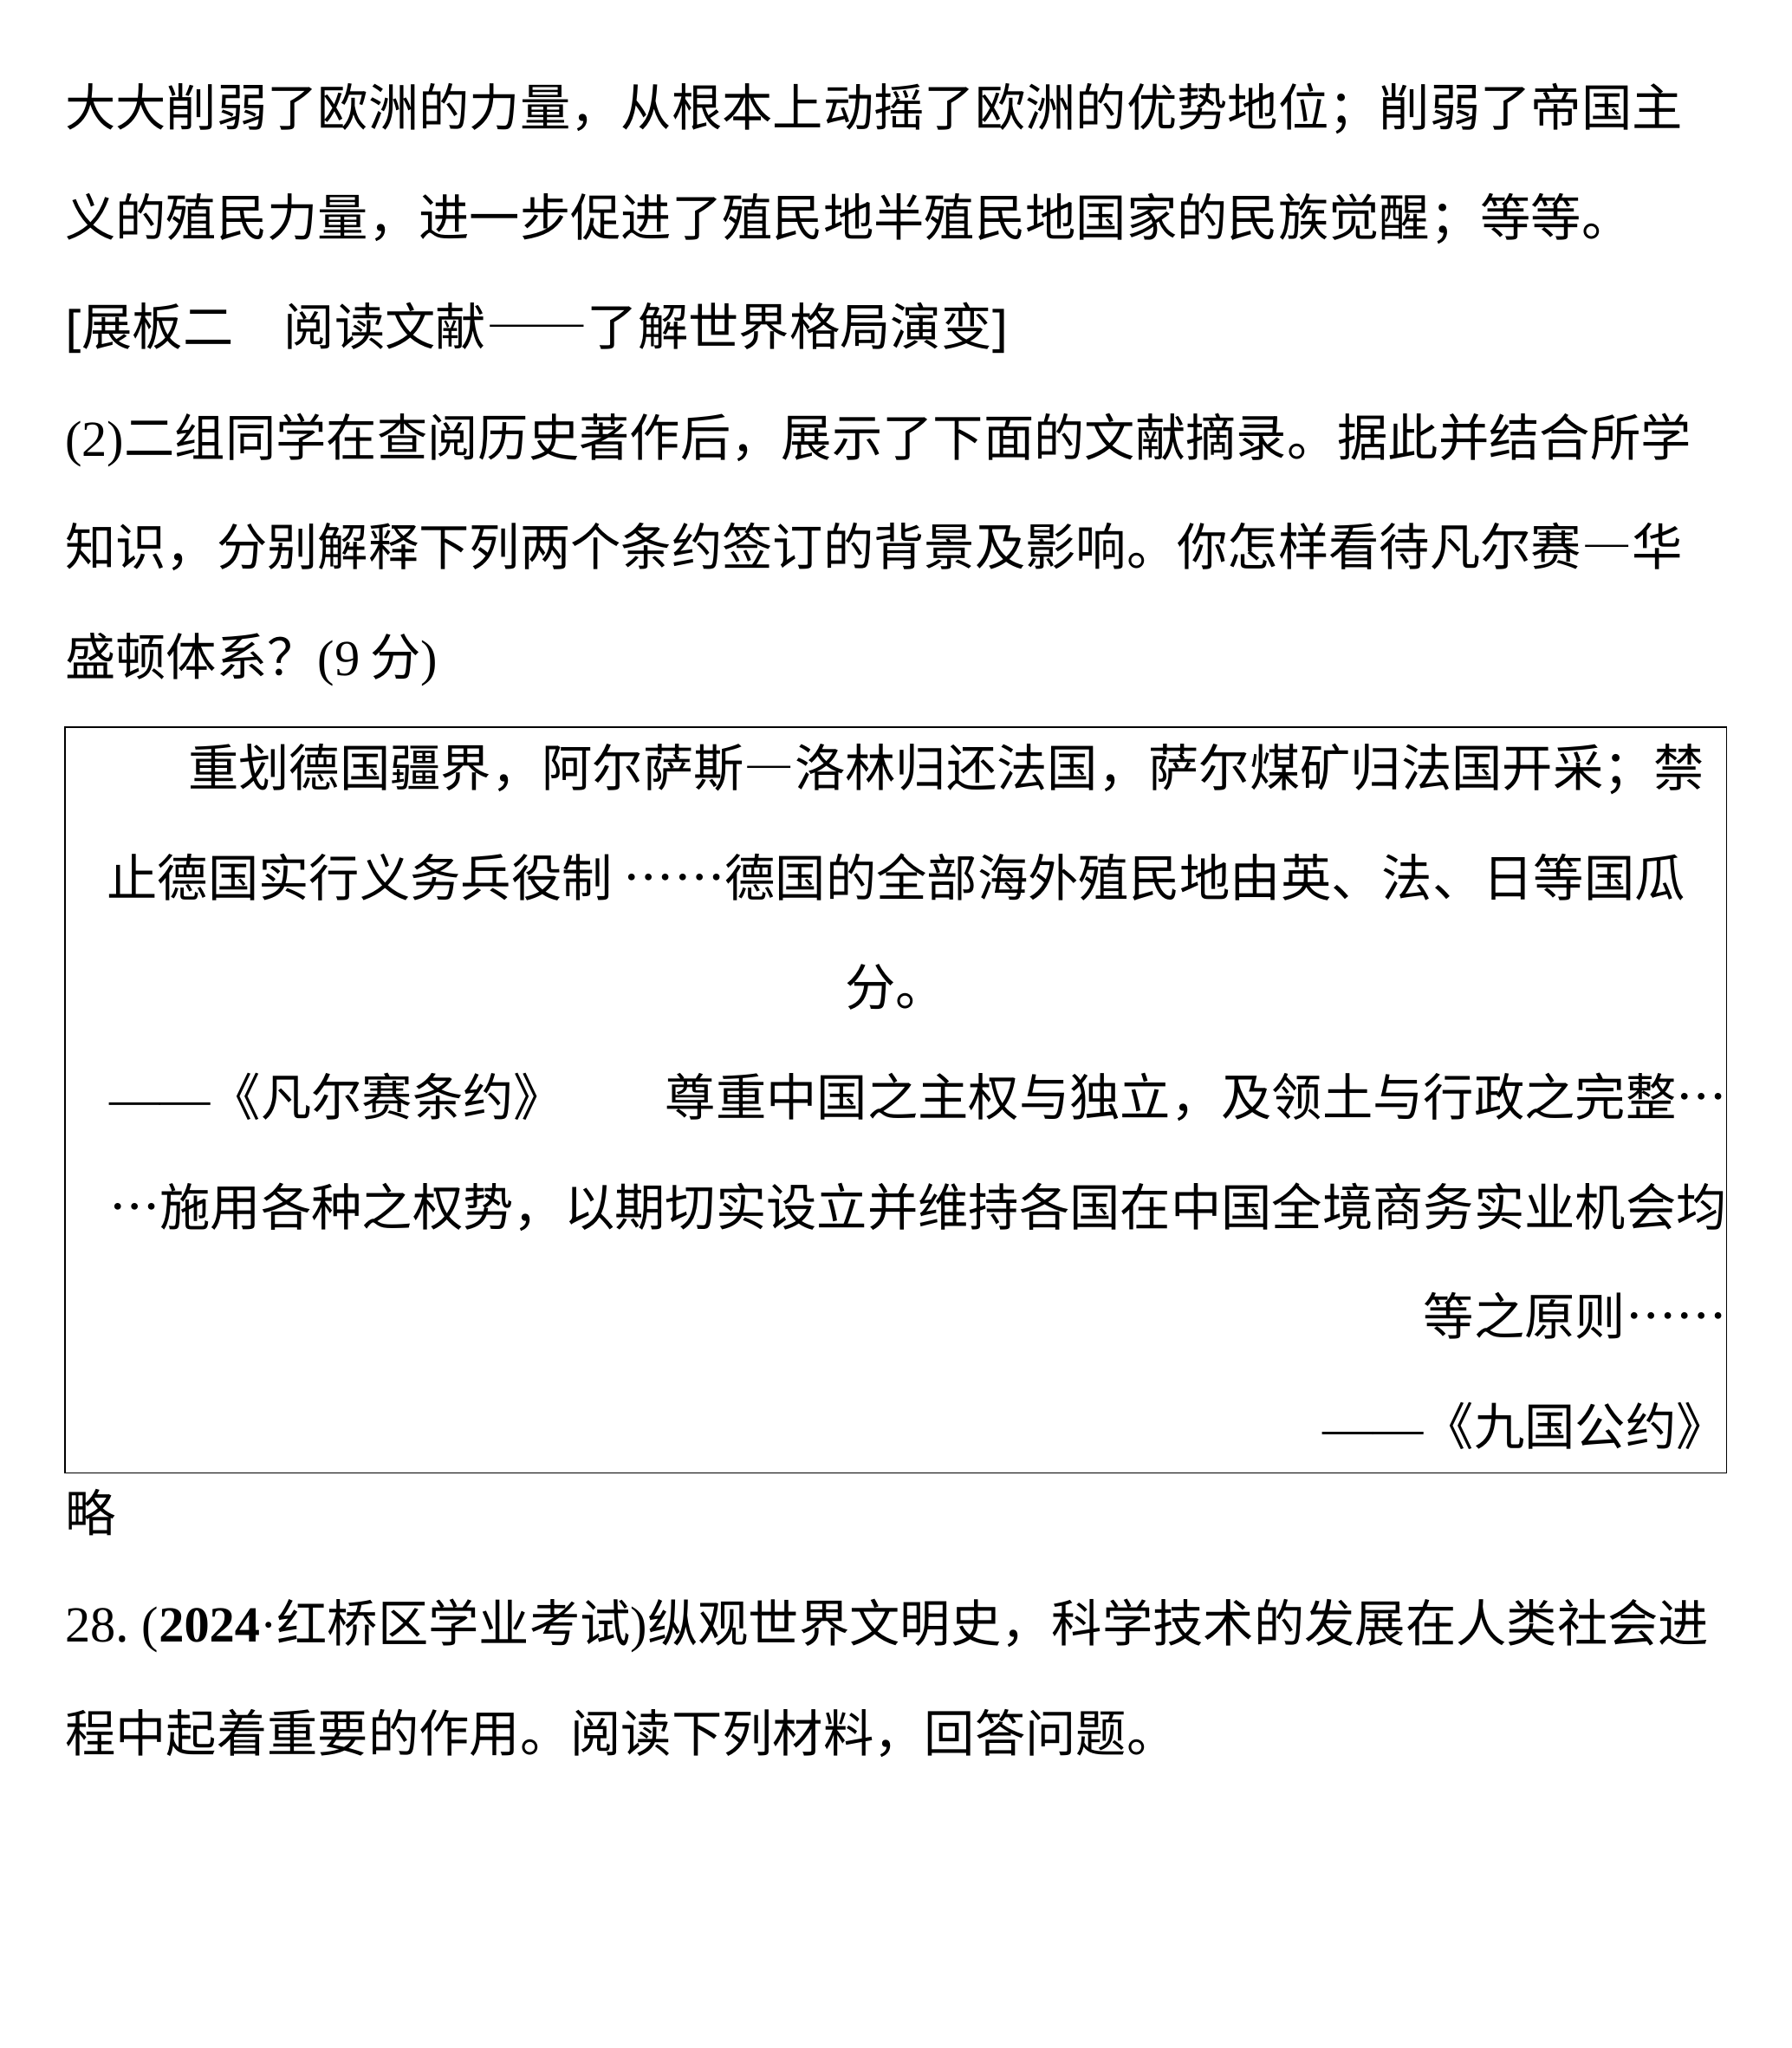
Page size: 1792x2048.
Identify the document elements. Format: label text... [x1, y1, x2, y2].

table_header 重划德国疆界，阿尔萨斯—洛林归还法国，萨尔煤矿归法国开采；禁止德国实行义务兵役制 ……德国的全部海外殖民地由英、法、日等国瓜分。 ——《凡尔赛条约》 尊重中国之主权与独立，及领土与行政之完整……施用各种之权势，以期切实设立并维持各国在中国全境商务实业机会均等之原则…… ——《九国公约》 [66, 728, 1726, 1472]
text 28. (2024·红桥区学业考试)纵观世界文明史，科学技术的发展在人类社会进程中起着重要的作用。阅读下列材料，回答问题。 [65, 1583, 1726, 1766]
text [展板二 阅读文献——了解世界格局演变] [65, 287, 1726, 361]
text (2)二组同学在查阅历史著作后，展示了下面的文献摘录。据此并结合所学知识，分别解释下列两个条约签订的背景及影响。你怎样看待凡尔赛—华盛顿体系？(9分) [65, 397, 1726, 690]
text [65, 68, 1726, 250]
text 略 [65, 1473, 1726, 1546]
